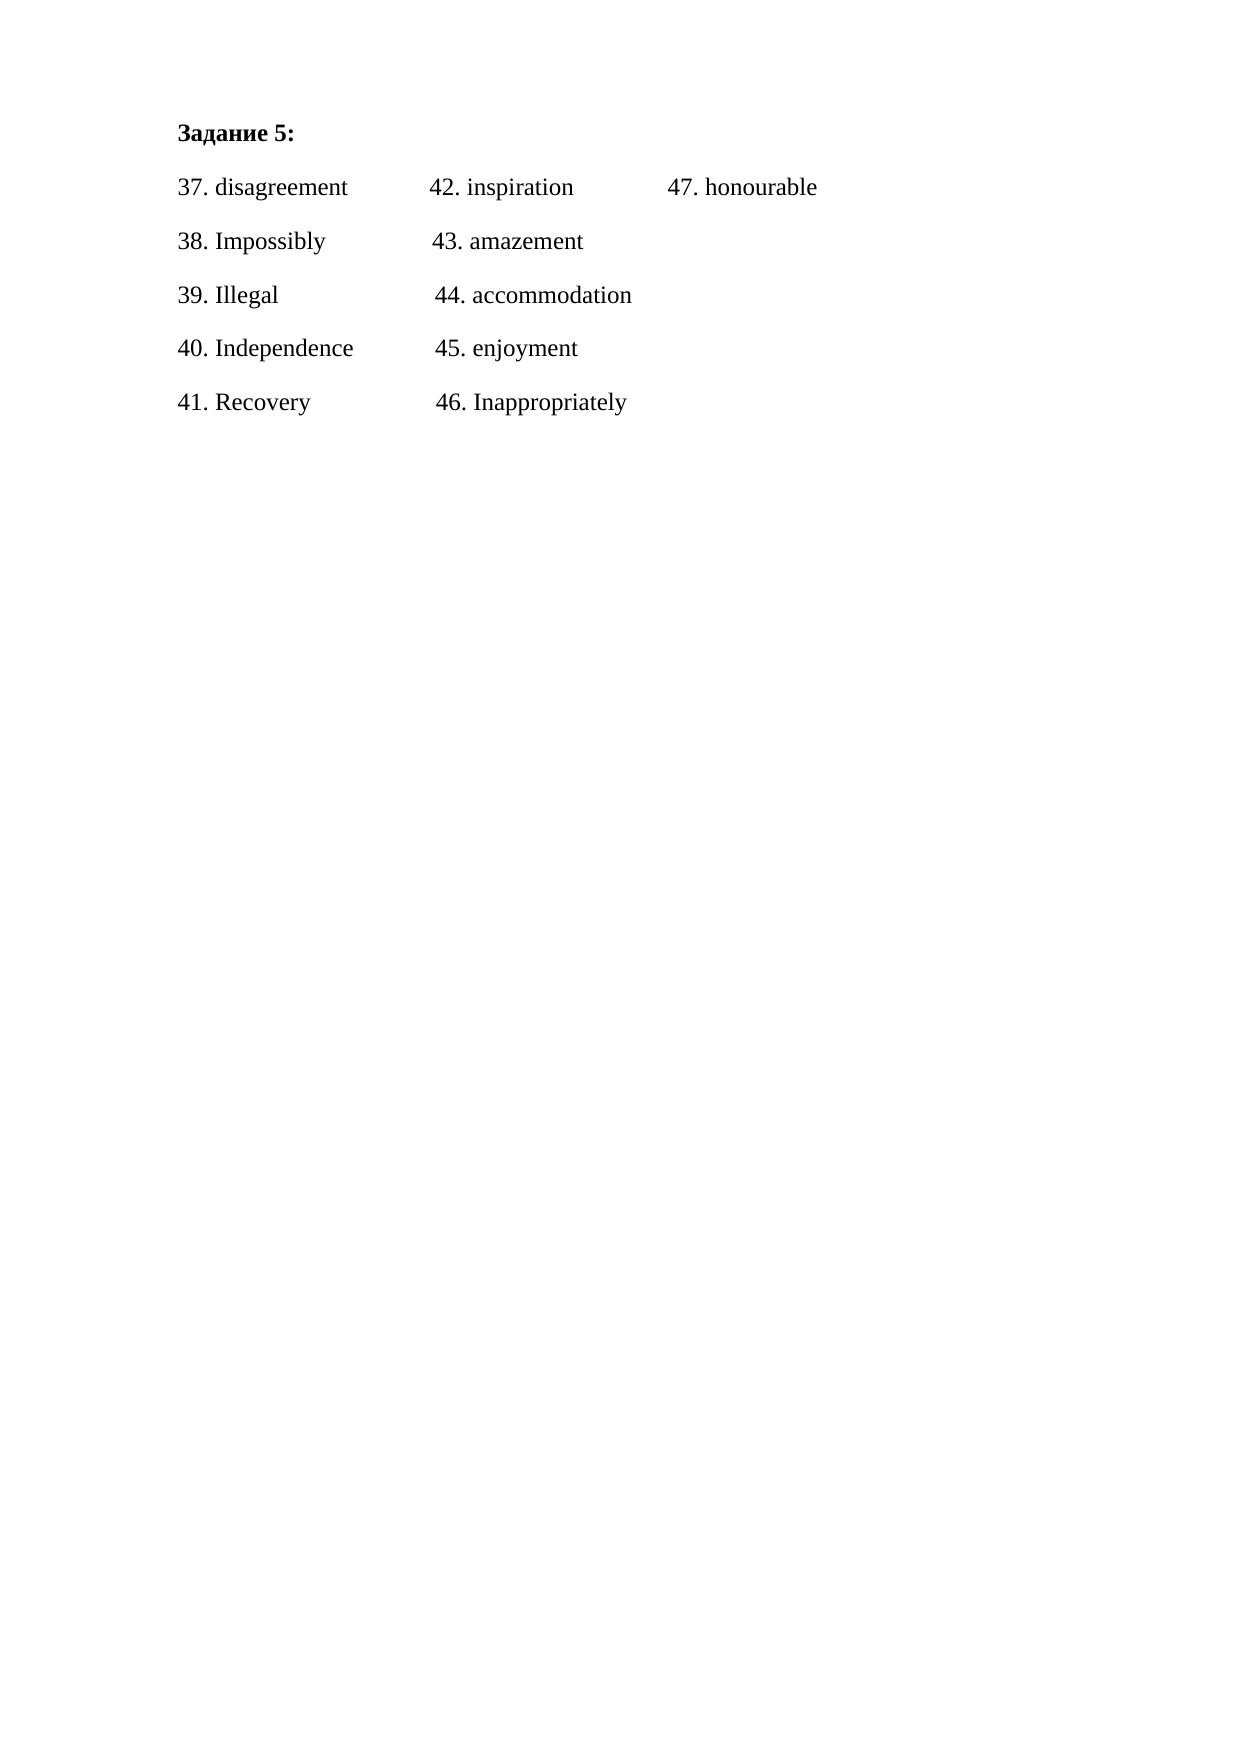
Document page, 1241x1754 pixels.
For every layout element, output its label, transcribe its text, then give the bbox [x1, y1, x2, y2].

list disagreement 42. inspiration 47. honourable [177, 172, 1152, 201]
list Recovery 46. Inappropriately [177, 387, 1152, 416]
list Illegal 44. accommodation [177, 280, 1152, 308]
list Impossibly 43. amazement [177, 226, 1152, 254]
list Independence 45. enjoyment [177, 333, 1152, 362]
text Задание 5: [177, 118, 1152, 147]
